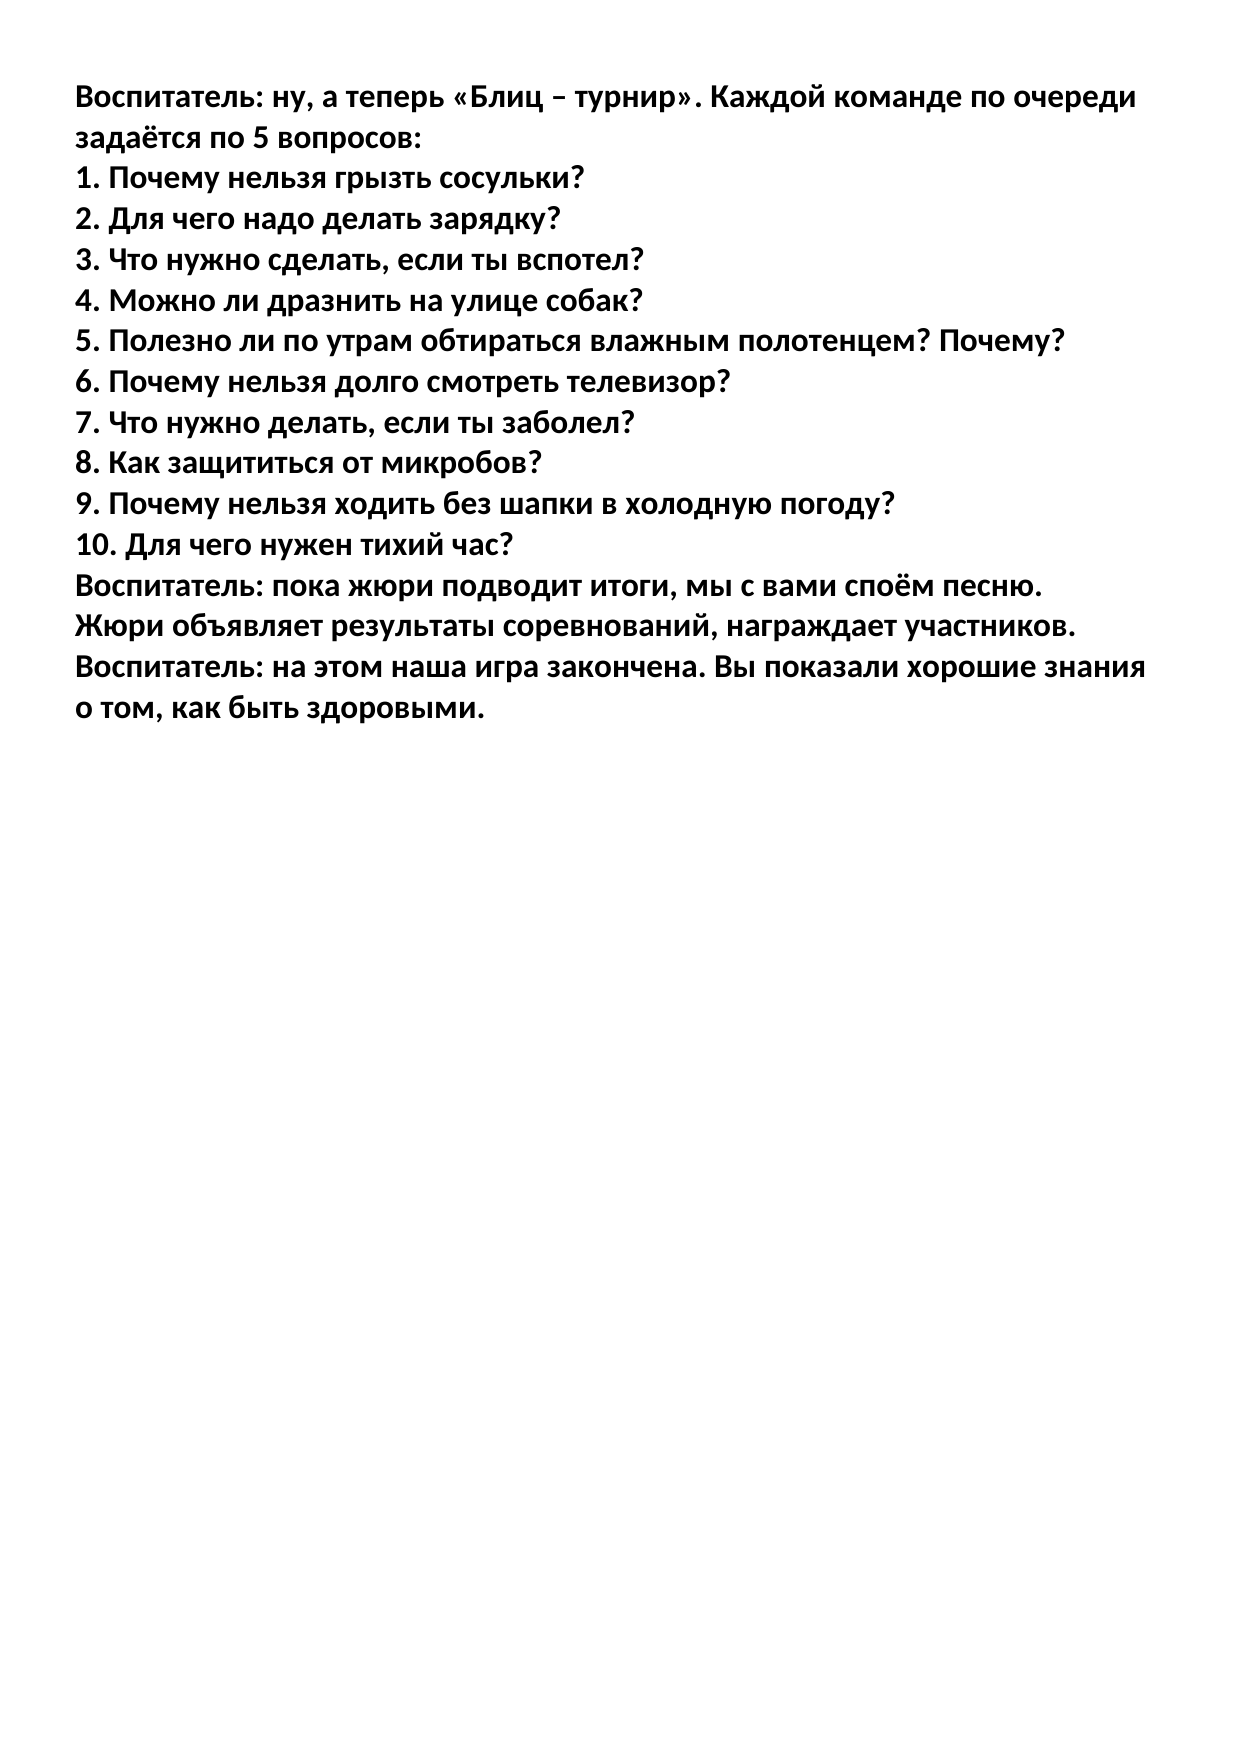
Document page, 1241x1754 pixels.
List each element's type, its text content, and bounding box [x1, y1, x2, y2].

text 3. Что нужно сделать, если ты вспотел? [75, 238, 1165, 279]
text Воспитатель: пока жюри подводит итоги, мы с вами споём песню. [75, 564, 1165, 604]
text Воспитатель: ну, а теперь «Блиц – турнир». Каждой команде по очереди задаётся по 5 вопросов: [75, 75, 1165, 156]
text 6. Почему нельзя долго смотреть телевизор? [75, 360, 1165, 401]
text 9. Почему нельзя ходить без шапки в холодную погоду? [75, 482, 1165, 523]
text 10. Для чего нужен тихий час? [75, 523, 1165, 564]
text 1. Почему нельзя грызть сосульки? [75, 156, 1165, 197]
text 2. Для чего надо делать зарядку? [75, 197, 1165, 238]
text Жюри объявляет результаты соревнований, награждает участников. Воспитатель: на этом наша игра закончена. Вы показали хорошие знания о том, как быть здоровыми. [75, 604, 1165, 727]
text 5. Полезно ли по утрам обтираться влажным полотенцем? Почему? [75, 319, 1165, 360]
text 4. Можно ли дразнить на улице собак? [75, 279, 1165, 319]
text 7. Что нужно делать, если ты заболел? [75, 401, 1165, 442]
text 8. Как защититься от микробов? [75, 442, 1165, 482]
